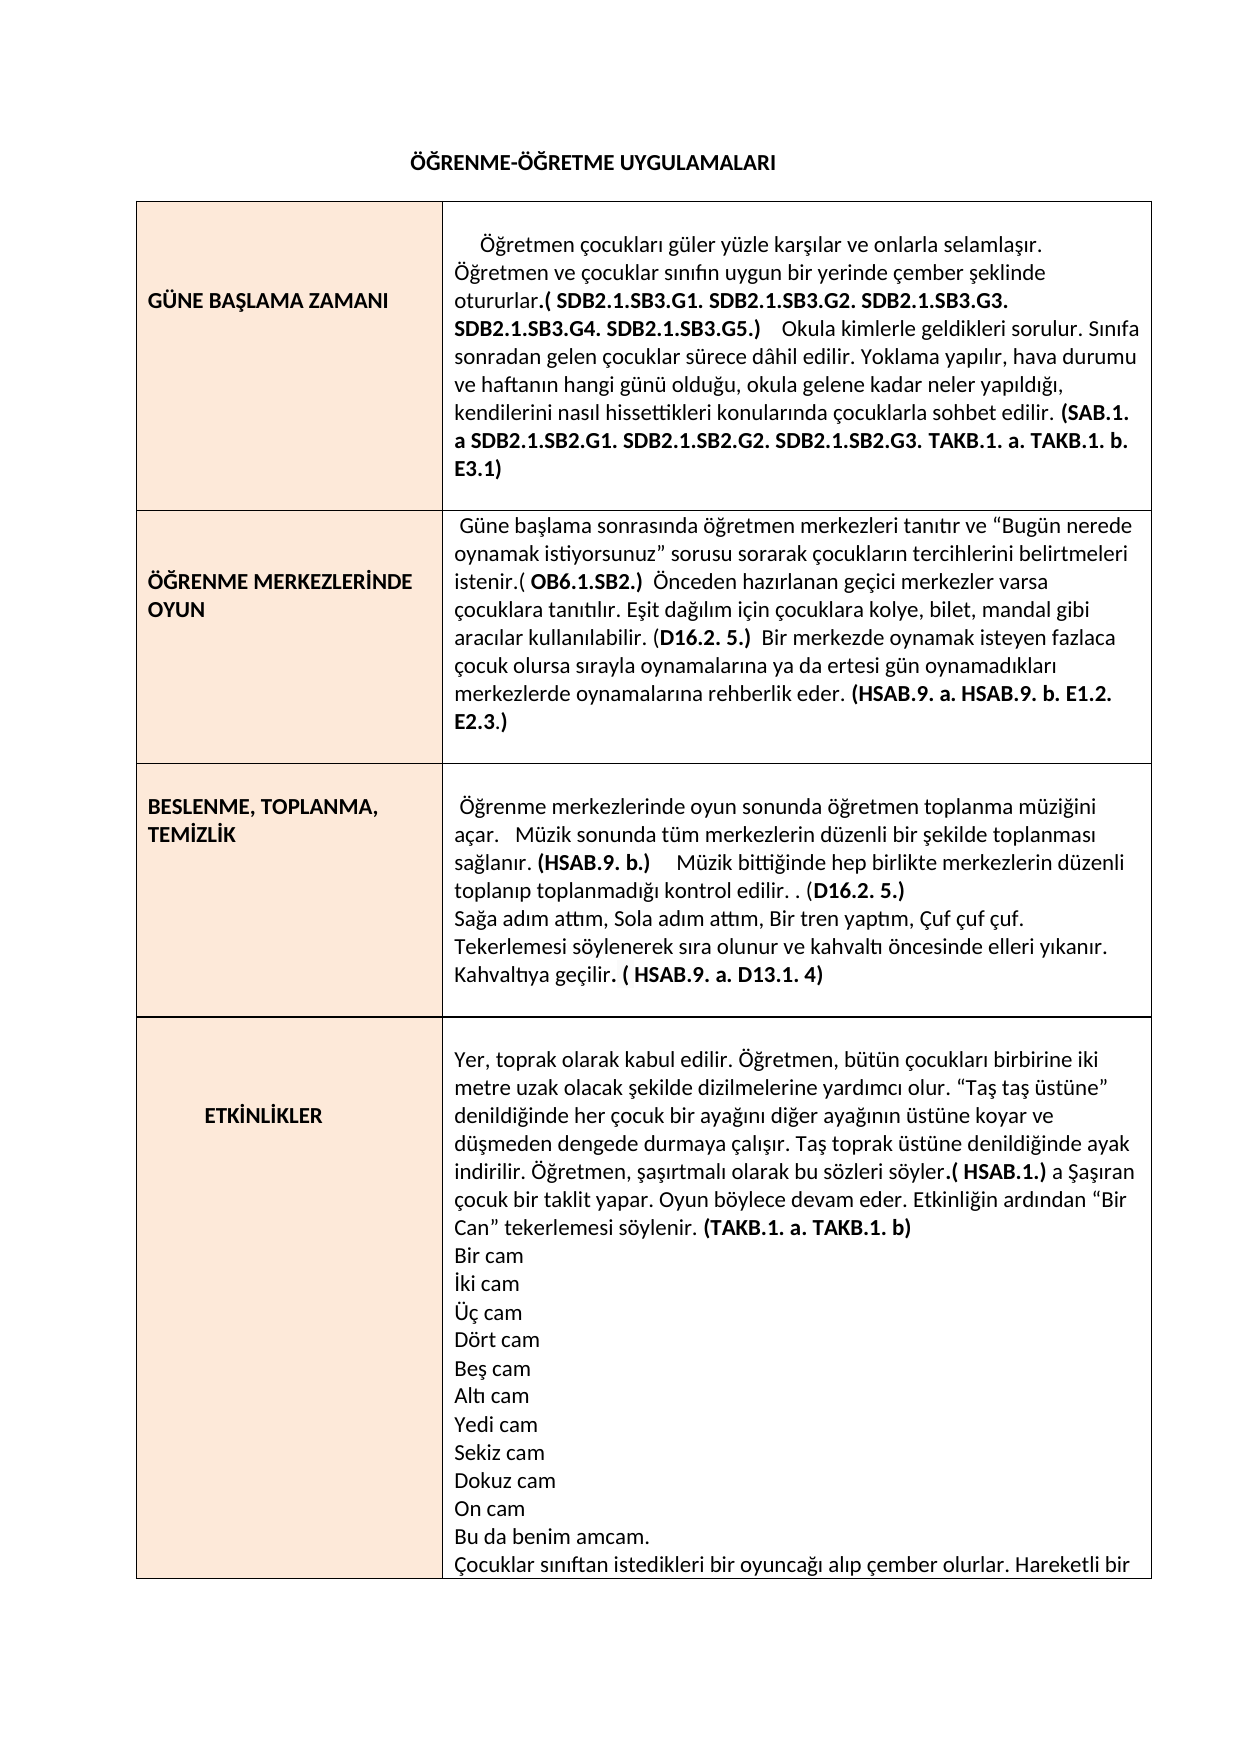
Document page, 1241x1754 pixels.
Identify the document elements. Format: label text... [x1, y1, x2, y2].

table_cell BESLENME, TOPLANMA, TEMİZLİK [137, 764, 442, 1016]
table_cell ETKİNLİKLER [137, 1018, 442, 1578]
table_cell Öğrenme merkezlerinde oyun sonunda öğretmen toplanma müziğini açar. Müzik sonunda tüm merkezlerin düzenli bir şekilde toplanması sağlanır. (HSAB.9. b.) Müzik bittiğinde hep birlikte merkezlerin düzenli toplanıp toplanmadığı kontrol edilir. . (D16.2. 5.) Sağa adım attım, Sola adım attım, Bir tren yaptım, Çuf çuf çuf. Tekerlemesi söylenerek sıra olunur ve kahvaltı öncesinde elleri yıkanır. Kahvaltıya geçilir. ( HSAB.9. a. D13.1. 4) [443, 764, 1151, 1016]
table_cell ÖĞRENME MERKEZLERİNDE OYUN [137, 511, 442, 763]
table_header Öğretmen çocukları güler yüzle karşılar ve onlarla selamlaşır. Öğretmen ve çocuklar sınıfın uygun bir yerinde çember şeklinde otururlar.( SDB2.1.SB3.G1. SDB2.1.SB3.G2. SDB2.1.SB3.G3. SDB2.1.SB3.G4. SDB2.1.SB3.G5.) Okula kimlerle geldikleri sorulur. Sınıfa sonradan gelen çocuklar sürece dâhil edilir. Yoklama yapılır, hava durumu ve haftanın hangi günü olduğu, okula gelene kadar neler yapıldığı, kendilerini nasıl hissettikleri konularında çocuklarla sohbet edilir. (SAB.1. a SDB2.1.SB2.G1. SDB2.1.SB2.G2. SDB2.1.SB2.G3. TAKB.1. a. TAKB.1. b. E3.1) [443, 202, 1151, 510]
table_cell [443, 1018, 1151, 1578]
table_cell Güne başlama sonrasında öğretmen merkezleri tanıtır ve “Bugün nerede oynamak istiyorsunuz” sorusu sorarak çocukların tercihlerini belirtmeleri istenir.( OB6.1.SB2.) Önceden hazırlanan geçici merkezler varsa çocuklara tanıtılır. Eşit dağılım için çocuklara kolye, bilet, mandal gibi aracılar kullanılabilir. (D16.2. 5.) Bir merkezde oynamak isteyen fazlaca çocuk olursa sırayla oynamalarına ya da ertesi gün oynamadıkları merkezlerde oynamalarına rehberlik eder. (HSAB.9. a. HSAB.9. b. E1.2. E2.3.) [443, 511, 1151, 763]
table_header GÜNE BAŞLAMA ZAMANI [137, 202, 442, 510]
text ÖĞRENME-ÖĞRETME UYGULAMALARI [148, 148, 1093, 176]
